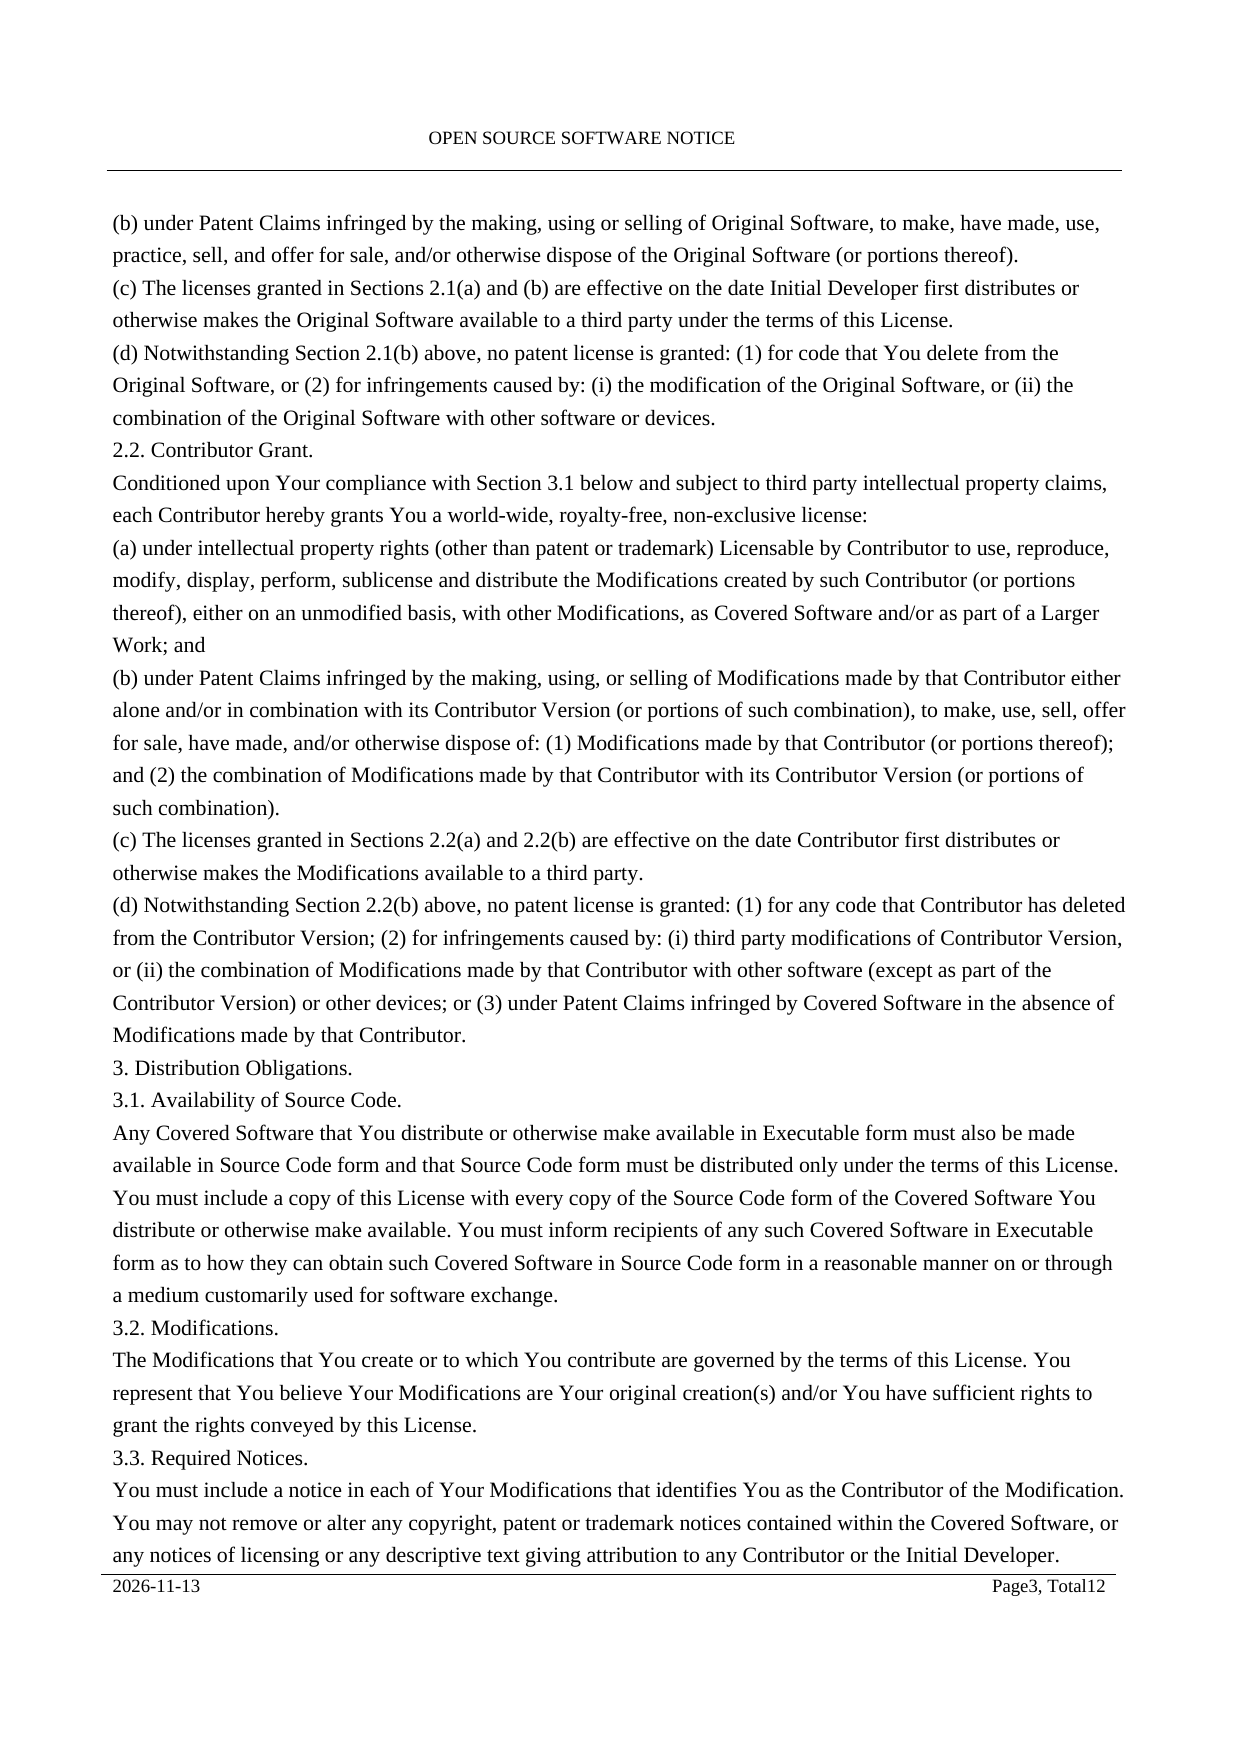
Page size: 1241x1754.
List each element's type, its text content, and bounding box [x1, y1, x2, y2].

text (b) under Patent Claims infringed by the making, using, or selling of Modifications made by that Contributor either alone and/or in combination with its Contributor Version (or portions of such combination), to make, use, sell, offer for sale, have made, and/or otherwise dispose of: (1) Modifications made by that Contributor (or portions thereof); and (2) the combination of Modifications made by that Contributor with its Contributor Version (or portions of such combination). [112, 661, 1128, 824]
text 3. Distribution Obligations. [112, 1051, 1128, 1084]
text (d) Notwithstanding Section 2.1(b) above, no patent license is granted: (1) for code that You delete from the Original Software, or (2) for infringements caused by: (i) the modification of the Original Software, or (ii) the combination of the Original Software with other software or devices. [112, 336, 1128, 434]
text 3.2. Modifications. [112, 1311, 1128, 1344]
text (a) under intellectual property rights (other than patent or trademark) Licensable by Contributor to use, reproduce, modify, display, perform, sublicense and distribute the Modifications created by such Contributor (or portions thereof), either on an unmodified basis, with other Modifications, as Covered Software and/or as part of a Larger Work; and [112, 531, 1128, 661]
text (d) Notwithstanding Section 2.2(b) above, no patent license is granted: (1) for any code that Contributor has deleted from the Contributor Version; (2) for infringements caused by: (i) third party modifications of Contributor Version, or (ii) the combination of Modifications made by that Contributor with other software (except as part of the Contributor Version) or other devices; or (3) under Patent Claims infringed by Covered Software in the absence of Modifications made by that Contributor. [112, 889, 1128, 1051]
text You must include a notice in each of Your Modifications that identifies You as the Contributor of the Modification. You may not remove or alter any copyright, patent or trademark notices contained within the Covered Software, or any notices of licensing or any descriptive text giving attribution to any Contributor or the Initial Developer. [112, 1474, 1128, 1571]
text (c) The licenses granted in Sections 2.1(a) and (b) are effective on the date Initial Developer first distributes or otherwise makes the Original Software available to a third party under the terms of this License. [112, 271, 1128, 336]
text 3.1. Availability of Source Code. [112, 1084, 1128, 1116]
text (c) The licenses granted in Sections 2.2(a) and 2.2(b) are effective on the date Contributor first distributes or otherwise makes the Modifications available to a third party. [112, 824, 1128, 889]
text Any Covered Software that You distribute or otherwise make available in Executable form must also be made available in Source Code form and that Source Code form must be distributed only under the terms of this License. You must include a copy of this License with every copy of the Source Code form of the Covered Software You distribute or otherwise make available. You must inform recipients of any such Covered Software in Executable form as to how they can obtain such Covered Software in Source Code form in a reasonable manner on or through a medium customarily used for software exchange. [112, 1116, 1128, 1311]
text Conditioned upon Your compliance with Section 3.1 below and subject to third party intellectual property claims, each Contributor hereby grants You a world-wide, royalty-free, non-exclusive license: [112, 466, 1128, 531]
text (b) under Patent Claims infringed by the making, using or selling of Original Software, to make, have made, use, practice, sell, and offer for sale, and/or otherwise dispose of the Original Software (or portions thereof). [112, 206, 1128, 271]
text The Modifications that You create or to which You contribute are governed by the terms of this License. You represent that You believe Your Modifications are Your original creation(s) and/or You have sufficient rights to grant the rights conveyed by this License. [112, 1344, 1128, 1441]
text 3.3. Required Notices. [112, 1441, 1128, 1474]
text 2.2. Contributor Grant. [112, 434, 1128, 466]
